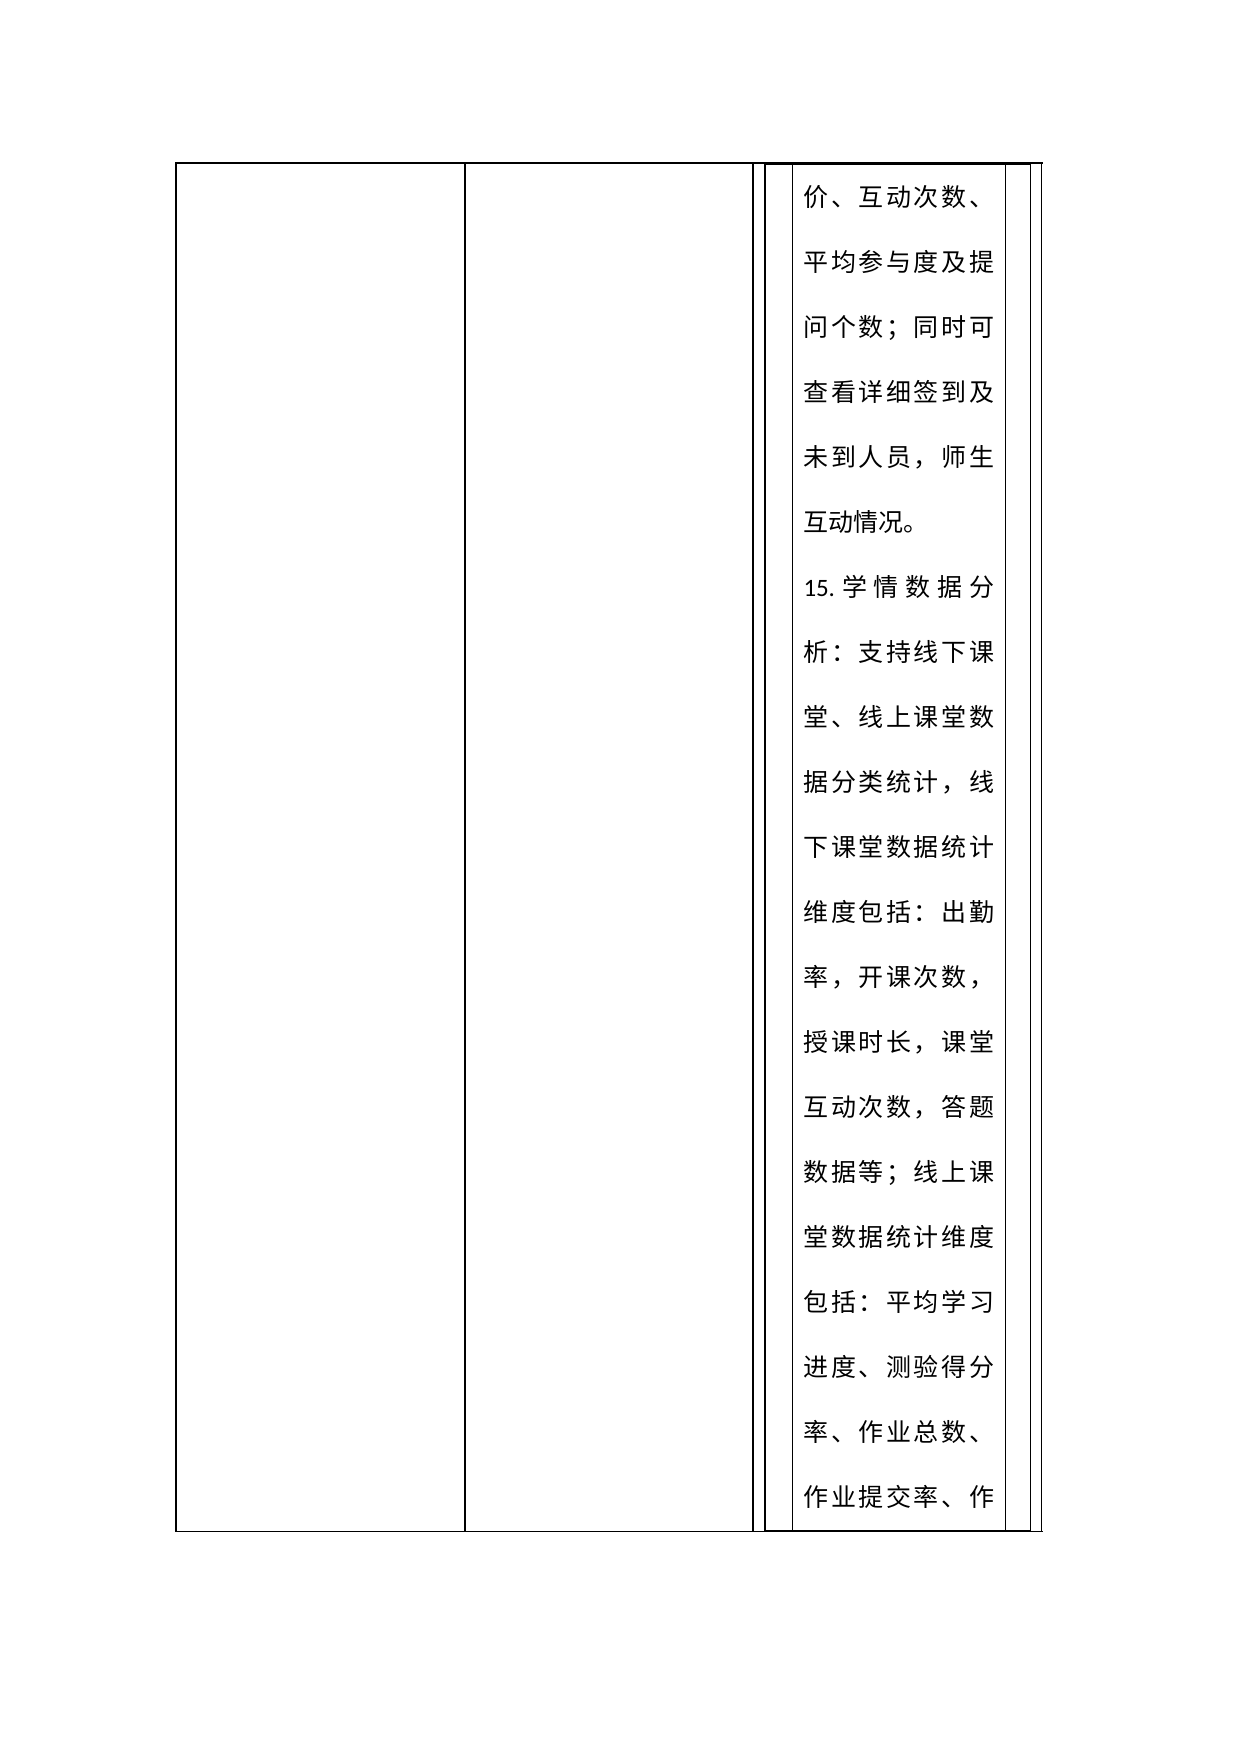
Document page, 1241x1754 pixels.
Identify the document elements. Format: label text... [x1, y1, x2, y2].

table_cell [766, 165, 792, 1530]
table_cell ★ [177, 164, 464, 1531]
table_cell [793, 165, 1005, 1530]
table_cell 3 [466, 164, 752, 1531]
table_cell [1031, 164, 1041, 1531]
table_cell [754, 164, 764, 1531]
table_cell [1006, 165, 1030, 1530]
